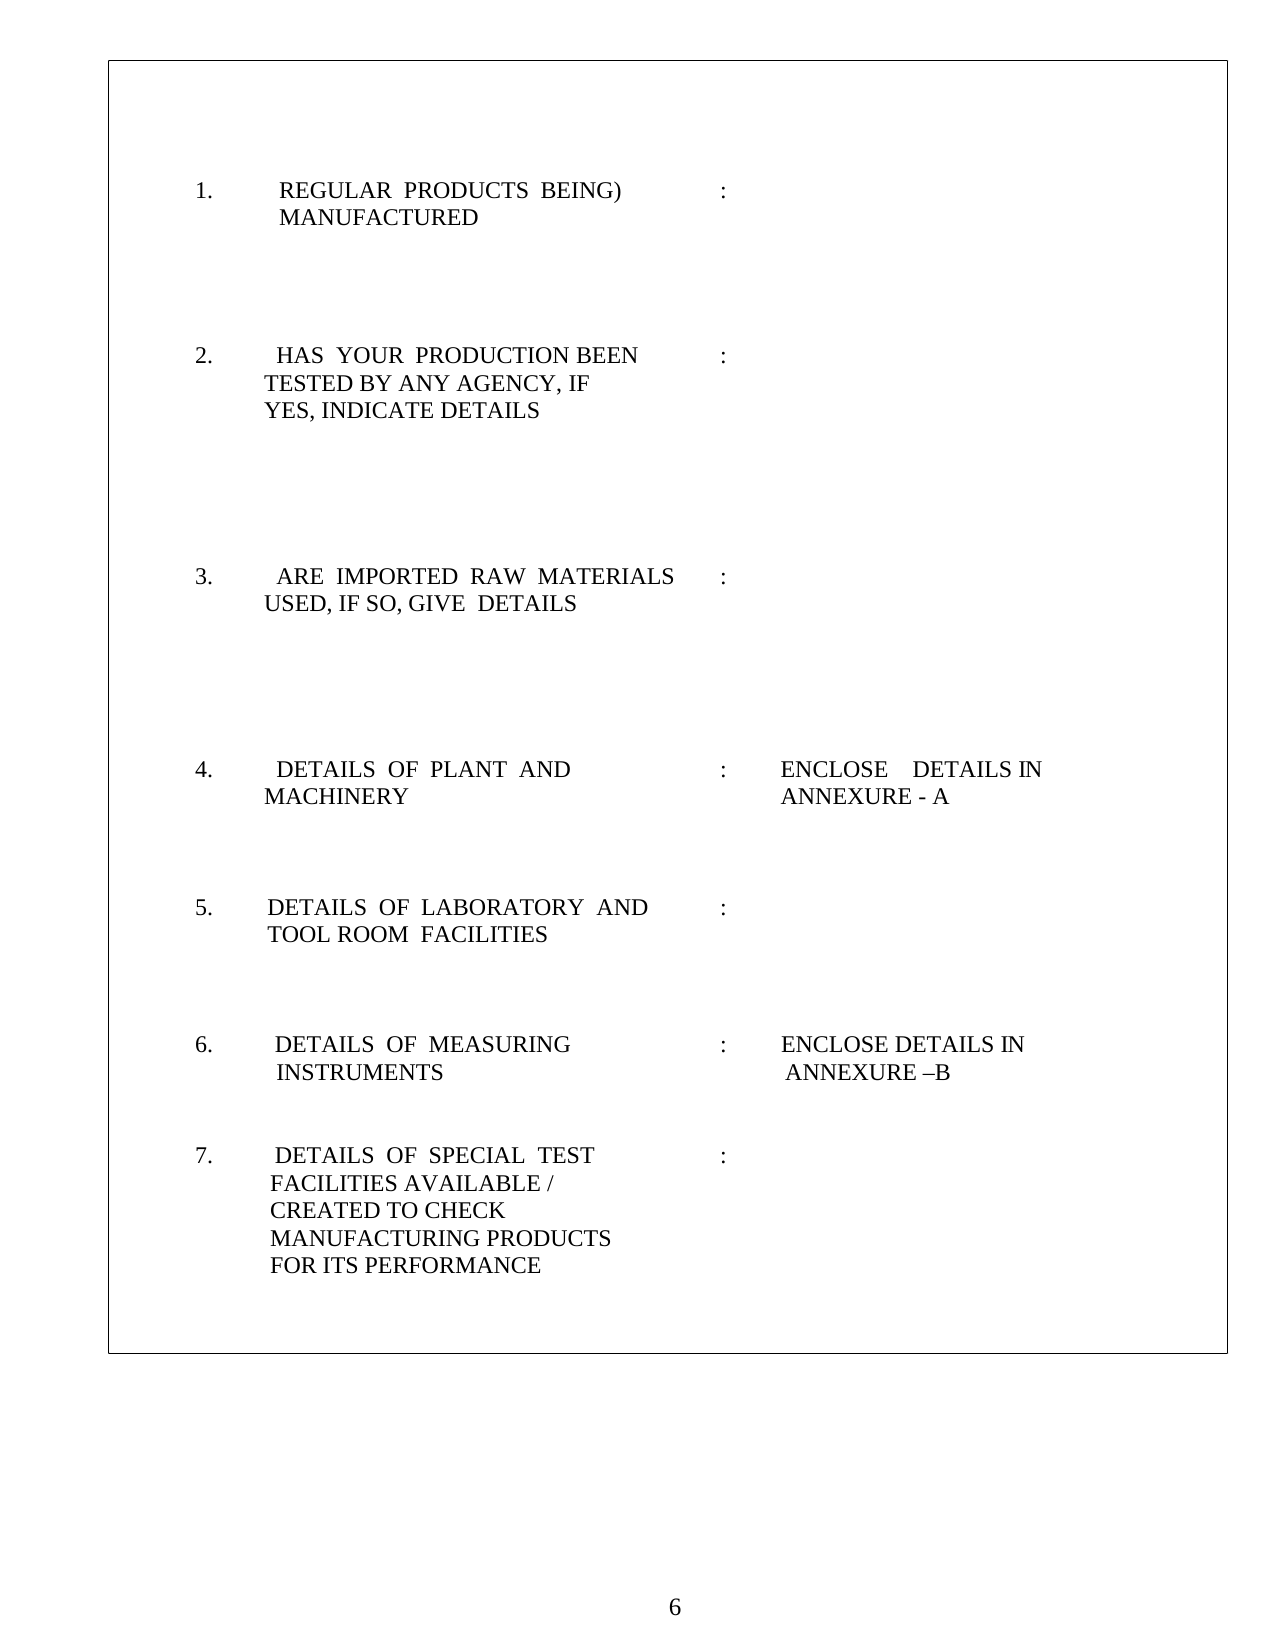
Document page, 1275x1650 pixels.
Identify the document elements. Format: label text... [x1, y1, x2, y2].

list DETAILS OF LABORATORY AND : TOOL ROOM FACILITIES [195, 893, 727, 948]
list DETAILS OF SPECIAL TEST : FACILITIES AVAILABLE / [195, 1141, 727, 1196]
list DETAILS OF PLANT AND : ENCLOSE DETAILS IN MACHINERY ANNEXURE - A [195, 755, 1056, 810]
list HAS YOUR PRODUCTION BEEN : TESTED BY ANY AGENCY, IF [195, 341, 727, 396]
text CREATED TO CHECK MANUFACTURING PRODUCTS FOR ITS PERFORMANCE [270, 1196, 633, 1279]
list DETAILS OF MEASURING : ENCLOSE DETAILS IN INSTRUMENTS ANNEXURE –B [195, 1031, 1037, 1086]
list REGULAR PRODUCTS BEING) : MANUFACTURED [195, 176, 727, 231]
list ARE IMPORTED RAW MATERIALS : USED, IF SO, GIVE DETAILS [195, 562, 727, 617]
text YES, INDICATE DETAILS [264, 396, 1244, 424]
